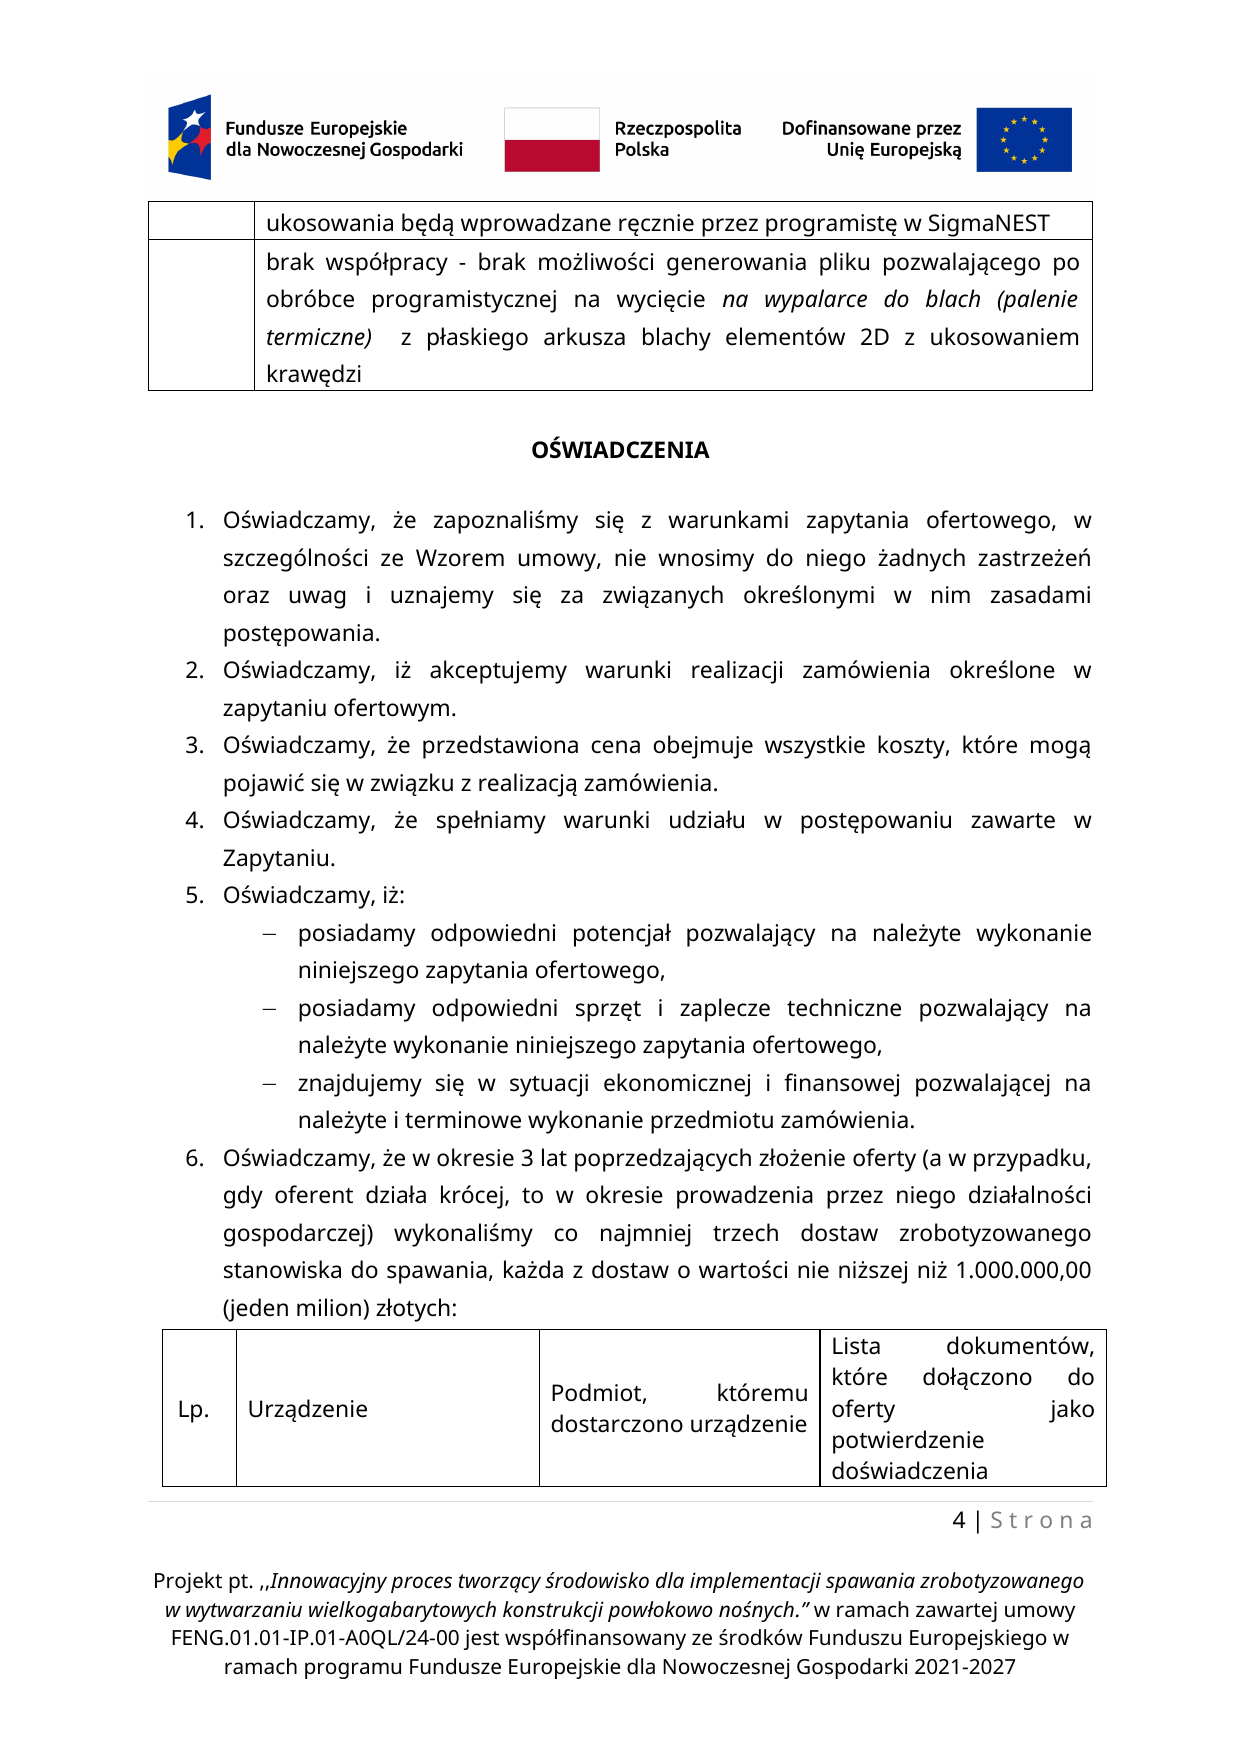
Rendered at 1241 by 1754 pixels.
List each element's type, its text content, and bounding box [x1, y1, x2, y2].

text OŚWIADCZENIA [148, 429, 1093, 466]
table_cell [149, 202, 254, 239]
list Oświadczamy, iż akceptujemy warunki realizacji zamówienia określone w zapytaniu ofertowym. [185, 654, 1093, 723]
table_cell [149, 240, 254, 390]
table_header Podmiot, któremu dostarczono urządzenie [540, 1330, 819, 1486]
list Oświadczamy, iż: [185, 879, 1093, 910]
table_cell brak współpracy - brak możliwości generowania pliku pozwalającego po obróbce programistycznej na wycięcie na wypalarce do blach (palenie termiczne) z płaskiego arkusza blachy elementów 2D z ukosowaniem krawędzi [255, 240, 1092, 390]
table_header Urządzenie [237, 1330, 539, 1486]
list znajdujemy się w sytuacji ekonomicznej i finansowej pozwalającej na należyte i terminowe wykonanie przedmiotu zamówienia. [260, 1066, 1093, 1135]
list Oświadczamy, że spełniamy warunki udziału w postępowaniu zawarte w Zapytaniu. [185, 804, 1093, 873]
list Oświadczamy, że zapoznaliśmy się z warunkami zapytania ofertowego, w szczególności ze Wzorem umowy, nie wnosimy do niego żadnych zastrzeżeń oraz uwag i uznajemy się za związanych określonymi w nim zasadami postępowania. [185, 504, 1093, 648]
list posiadamy odpowiedni potencjał pozwalający na należyte wykonanie niniejszego zapytania ofertowego, [260, 916, 1093, 985]
list Oświadczamy, że w okresie 3 lat poprzedzających złożenie oferty (a w przypadku, gdy oferent działa krócej, to w okresie prowadzenia przez niego działalności gospodarczej) wykonaliśmy co najmniej trzech dostaw zrobotyzowanego stanowiska do spawania, każda z dostaw o wartości nie niższej niż 1.000.000,00 (jeden milion) złotych: [185, 1141, 1093, 1323]
table_header Lp. [163, 1330, 236, 1486]
table_header Lista dokumentów, które dołączono do oferty jako potwierdzenie doświadczenia [821, 1330, 1106, 1486]
picture [147, 73, 1093, 201]
list Oświadczamy, że przedstawiona cena obejmuje wszystkie koszty, które mogą pojawić się w związku z realizacją zamówienia. [185, 729, 1093, 798]
list posiadamy odpowiedni sprzęt i zaplecze techniczne pozwalający na należyte wykonanie niniejszego zapytania ofertowego, [260, 991, 1093, 1060]
